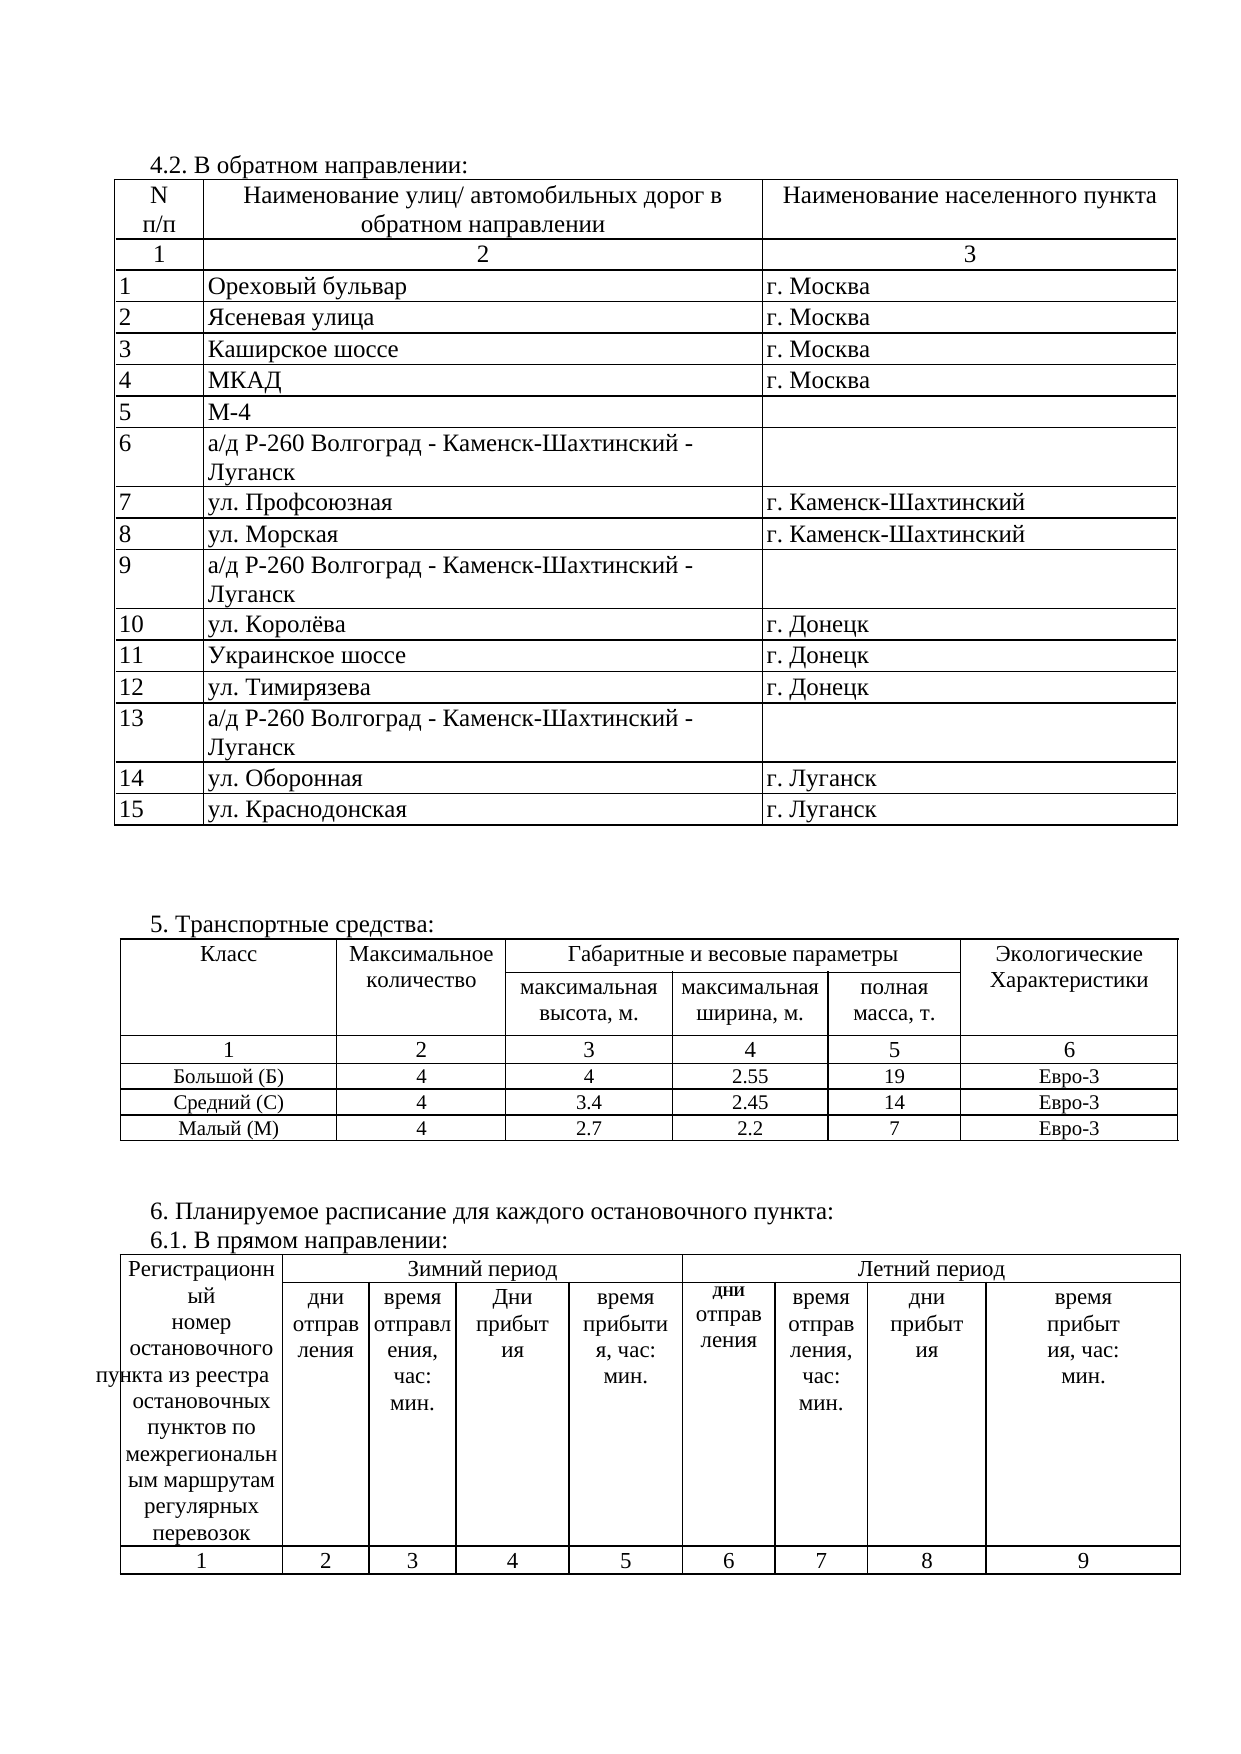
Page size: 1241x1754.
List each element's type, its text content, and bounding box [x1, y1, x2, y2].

table_cell дни прибыт ия [868, 1283, 985, 1545]
table_cell ул. Морская [204, 519, 762, 548]
table_cell время прибыти я, час: мин. [570, 1283, 682, 1545]
text 4.2. В обратном направлении: [150, 150, 1090, 179]
table_cell М-4 [204, 397, 762, 427]
table_cell 9 [987, 1547, 1180, 1573]
table_cell г. Луганск [763, 761, 1177, 792]
table_header Габаритные и весовые параметры [506, 940, 960, 971]
table_cell максимальная высота, м. [506, 973, 672, 1035]
table_cell г. Москва [763, 364, 1177, 395]
text 6.1. В прямом направлении: [150, 1225, 1090, 1254]
table_cell 4 [457, 1547, 568, 1573]
table_cell 14 [115, 762, 203, 792]
table_cell 1 [115, 239, 203, 269]
table_cell 4 [337, 1090, 505, 1114]
table_cell Средний (С) [121, 1090, 336, 1114]
table_cell 4 [337, 1116, 505, 1139]
table_cell 4 [337, 1064, 505, 1088]
table_cell Ореховый бульвар [204, 271, 762, 301]
table_cell 4 [673, 1036, 827, 1063]
table_header Летний период [683, 1255, 1180, 1282]
table_cell 4 [115, 365, 203, 395]
table_cell Каширское шоссе [204, 334, 762, 364]
table_cell г. Донецк [763, 639, 1177, 671]
table_cell 19 [829, 1064, 960, 1088]
table_cell Большой (Б) [121, 1064, 336, 1088]
table_cell 3 [115, 333, 203, 364]
table_cell время отправ ления, час: мин. [776, 1283, 867, 1545]
table_cell 3 [370, 1547, 455, 1573]
table_cell а/д Р-260 Волгоград - Каменск-Шахтинский - Луганск [204, 428, 762, 486]
table_cell 12 [115, 672, 203, 702]
table_cell максимальная ширина, м. [673, 973, 827, 1035]
table_header Экологические Характеристики [961, 940, 1177, 1035]
table_cell 5 [115, 396, 203, 427]
table_cell 7 [829, 1116, 960, 1139]
table_cell ул. Тимирязева [204, 672, 762, 702]
table_cell время отправл ения, час: мин. [370, 1283, 455, 1545]
table_cell 6 [683, 1547, 774, 1573]
table_cell 3 [763, 238, 1177, 269]
table_cell ул. Краснодонская [204, 794, 762, 824]
table_header Наименование населенного пункта [763, 180, 1177, 238]
table_cell 1 [115, 270, 203, 301]
table_cell ул. Королёва [204, 609, 762, 639]
table_cell 2.45 [673, 1090, 827, 1114]
table_cell 2 [115, 302, 203, 332]
table_cell 2 [337, 1036, 505, 1063]
table_cell полная масса, т. [829, 973, 960, 1035]
table_cell ДНИ отправ ления [683, 1283, 774, 1545]
table_cell Малый (М) [121, 1116, 336, 1139]
table_cell г. Донецк [763, 671, 1177, 702]
table_cell время прибыт ия, час: мин. [987, 1283, 1180, 1545]
table_cell [763, 427, 1177, 486]
table_header N п/п [115, 180, 203, 238]
text 6. Планируемое расписание для каждого остановочного пункта: [150, 1196, 1090, 1225]
table_cell г. Каменск-Шахтинский [763, 486, 1177, 517]
table_cell ул. Оборонная [204, 763, 762, 792]
table_cell 7 [115, 487, 203, 517]
table_cell г. Каменск-Шахтинский [763, 517, 1177, 548]
table_cell а/д Р-260 Волгоград - Каменск-Шахтинский - Луганск [204, 550, 762, 608]
table_cell 6 [115, 428, 203, 486]
table_cell ул. Профсоюзная [204, 487, 762, 517]
table_cell Дни прибыт ия [457, 1283, 568, 1545]
table_cell г. Москва [763, 332, 1177, 364]
table_cell 1 [121, 1547, 282, 1573]
table_header Наименование улиц/ автомобильных дорог в обратном направлении [204, 180, 762, 238]
table_cell Евро-3 [961, 1064, 1177, 1088]
table_cell 5 [829, 1036, 960, 1063]
table_cell Евро-3 [961, 1090, 1177, 1114]
table_cell 8 [115, 518, 203, 548]
table_cell [763, 702, 1177, 761]
table_cell 6 [961, 1036, 1177, 1063]
table_cell 4 [506, 1064, 672, 1088]
table_cell дни отправ ления [283, 1283, 368, 1545]
table_cell 2 [283, 1547, 368, 1573]
table_cell 3.4 [506, 1090, 672, 1114]
table_cell 3 [506, 1036, 672, 1063]
table_cell 2.55 [673, 1064, 827, 1088]
table_header Зимний период [283, 1255, 682, 1282]
table_cell Украинское шоссе [204, 641, 762, 671]
table_cell 1 [121, 1036, 336, 1063]
text 5. Транспортные средства: [150, 909, 1090, 938]
table_header Максимальное количество [337, 940, 505, 1035]
table_cell МКАД [204, 365, 762, 395]
table_cell 14 [829, 1090, 960, 1114]
table_cell Евро-3 [961, 1116, 1177, 1139]
table_cell г. Москва [763, 269, 1177, 301]
table_cell г. Донецк [763, 608, 1177, 639]
table_cell 9 [115, 550, 203, 608]
table_cell 2.7 [506, 1116, 672, 1139]
table_cell 8 [868, 1547, 985, 1573]
table_cell 10 [115, 609, 203, 639]
table_cell 13 [115, 703, 203, 761]
table_cell 2 [204, 240, 762, 269]
table_cell г. Москва [763, 301, 1177, 332]
table_cell г. Луганск [763, 793, 1177, 824]
table_cell а/д Р-260 Волгоград - Каменск-Шахтинский - Луганск [204, 704, 762, 761]
table_cell 2.2 [673, 1116, 827, 1139]
table_cell 11 [115, 640, 203, 671]
table_cell 5 [570, 1547, 682, 1573]
table_cell [763, 549, 1177, 608]
table_cell Ясеневая улица [204, 302, 762, 332]
table_cell 15 [115, 794, 203, 824]
table_cell 7 [776, 1547, 867, 1573]
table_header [121, 1255, 282, 1545]
table_cell [763, 395, 1177, 427]
table_header Класс [121, 940, 336, 1035]
